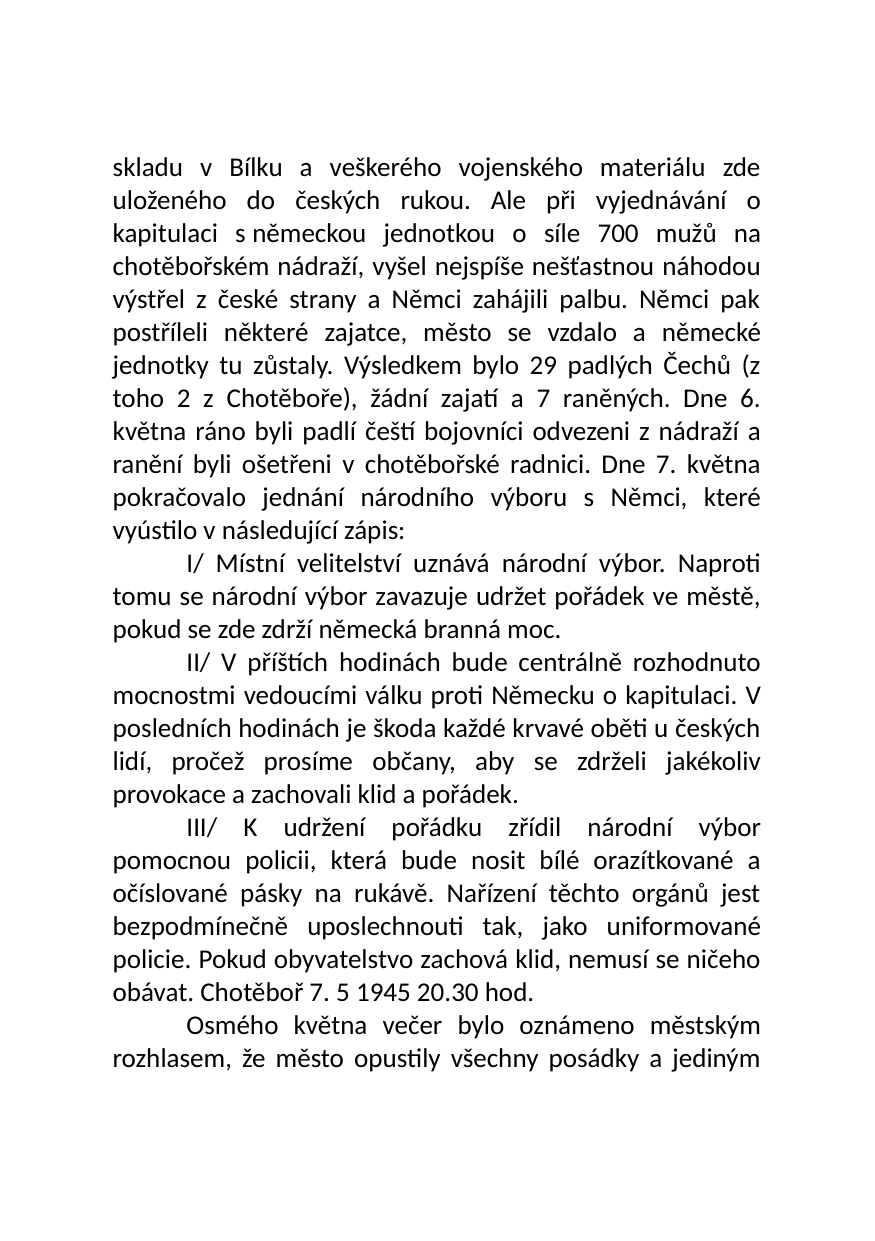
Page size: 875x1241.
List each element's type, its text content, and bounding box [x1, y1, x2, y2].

text II/ V příštích hodinách bude centrálně rozhodnuto mocnostmi vedoucími válku proti Německu o kapitulaci. V posledních hodinách je škoda každé krvavé oběti u českých lidí, pročež prosíme občany, aby se zdrželi jakékoliv provokace a zachovali klid a pořádek. [112, 645, 762, 810]
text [112, 1008, 762, 1074]
text III/ K udržení pořádku zřídil národní výbor pomocnou policii, která bude nosit bílé orazítkované a očíslované pásky na rukávě. Nařízení těchto orgánů jest bezpodmínečně uposlechnouti tak, jako uniformované policie. Pokud obyvatelstvo zachová klid, nemusí se ničeho obávat. Chotěboř 7. 5 1945 20.30 hod. [112, 810, 762, 1008]
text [112, 150, 762, 546]
text I/ Místní velitelství uznává národní výbor. Naproti tomu se národní výbor zavazuje udržet pořádek ve městě, pokud se zde zdrží německá branná moc. [112, 546, 762, 645]
